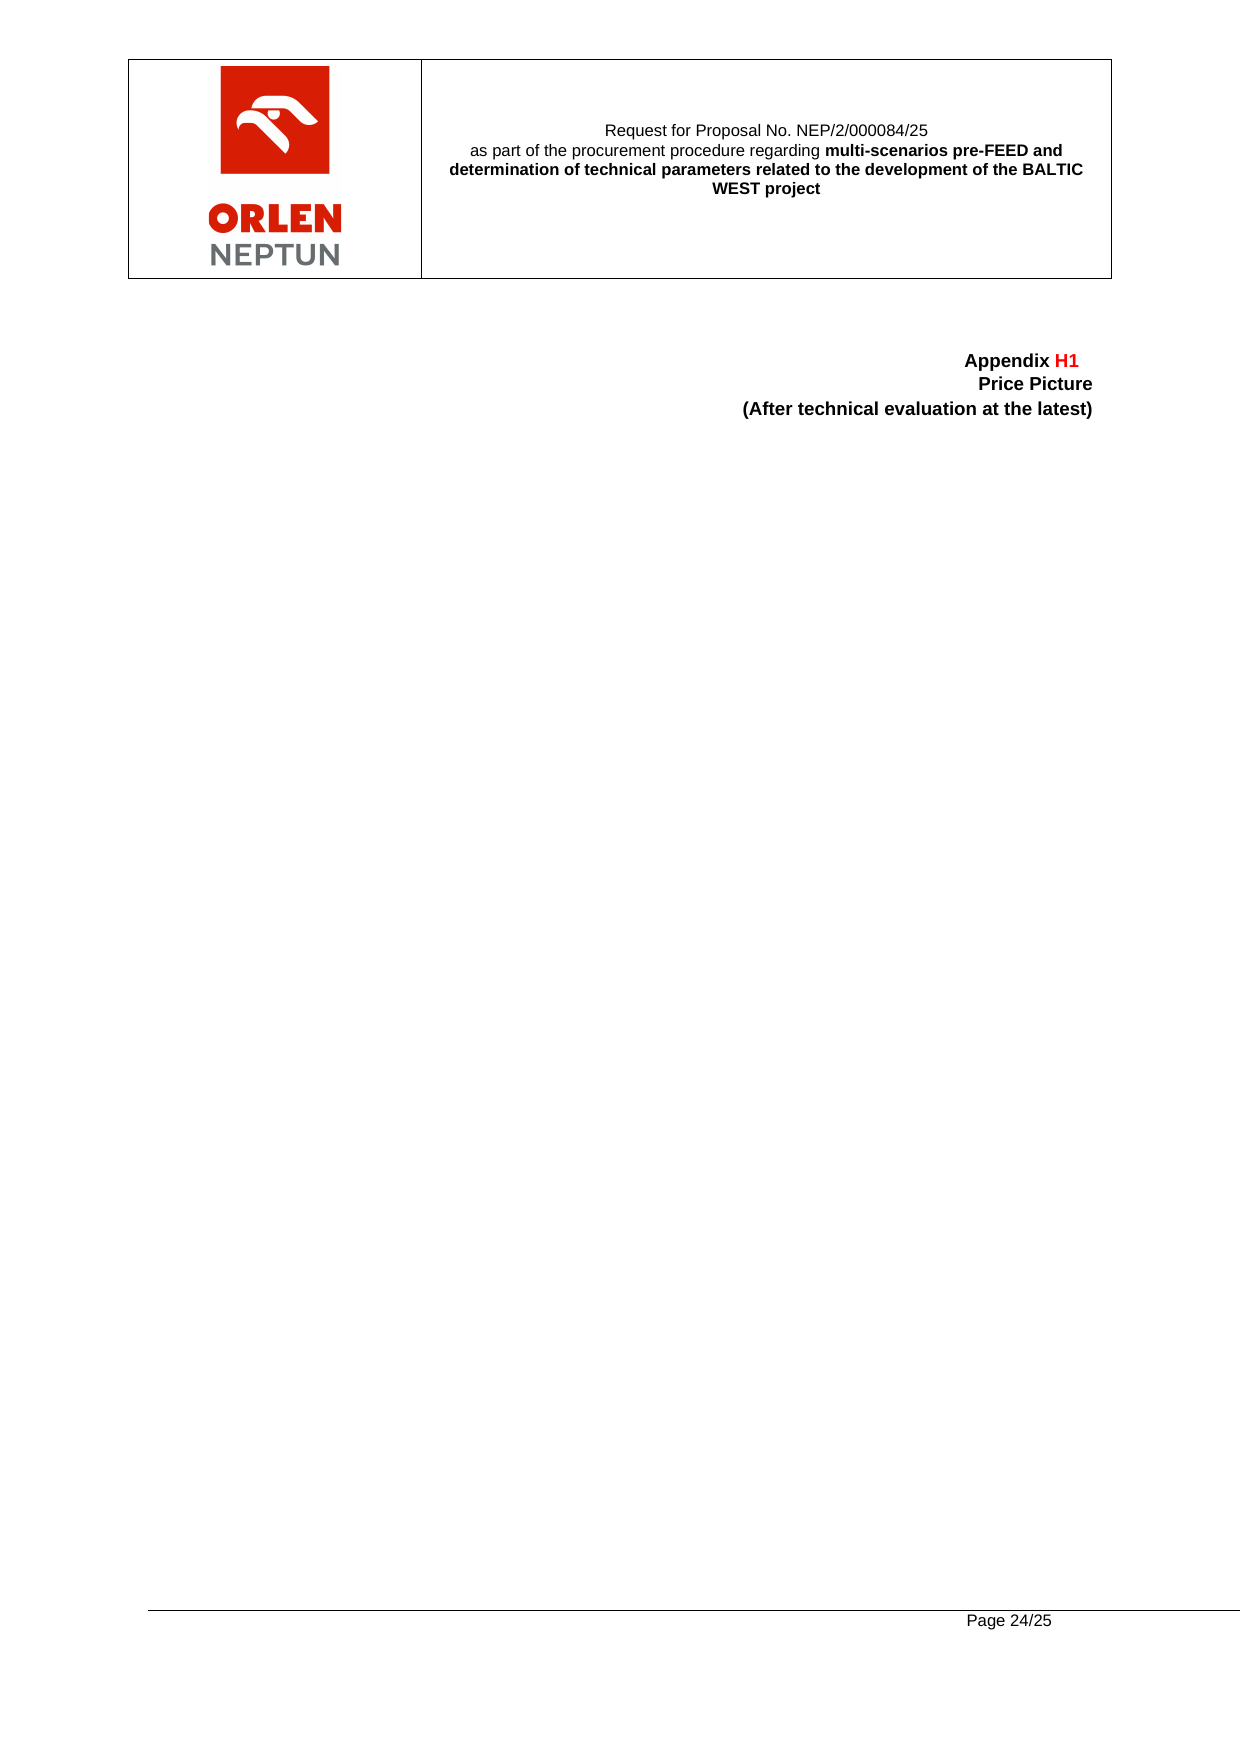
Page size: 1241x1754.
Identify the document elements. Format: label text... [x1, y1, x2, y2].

picture [208, 66, 342, 266]
text (After technical evaluation at the latest) [148, 398, 1093, 419]
text Price Picture [148, 373, 1093, 394]
text Appendix H1 [885, 349, 1093, 371]
